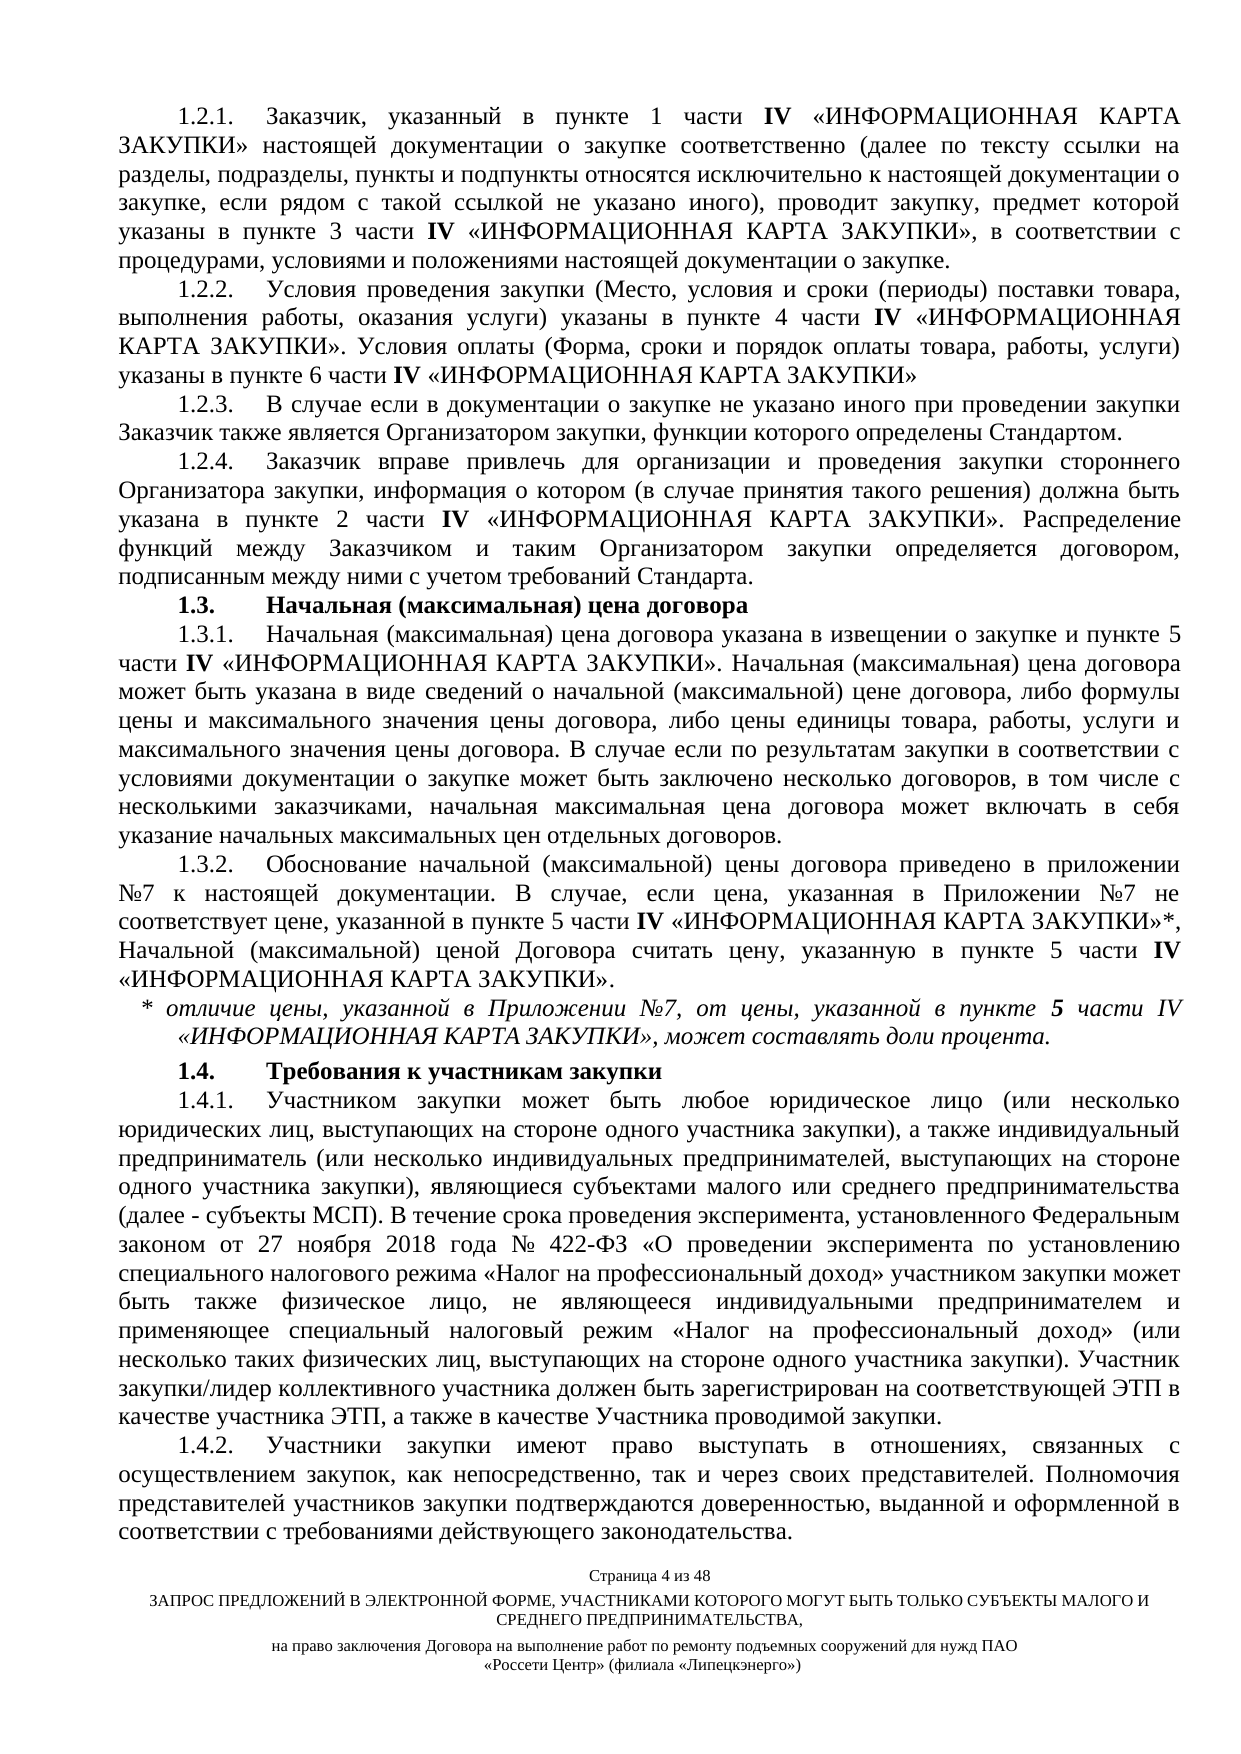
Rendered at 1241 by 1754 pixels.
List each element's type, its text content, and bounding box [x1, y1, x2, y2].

subtitle В случае если в документации о закупке не указано иного при проведении закупки Заказчик также является Организатором закупки, функции которого определены Стандартом. [118, 389, 1181, 446]
subtitle Требования к участникам закупки [118, 1056, 1181, 1085]
subtitle Начальная (максимальная) цена договора указана в извещении о закупке и пункте 5 части IV «ИНФОРМАЦИОННАЯ КАРТА ЗАКУПКИ». Начальная (максимальная) цена договора может быть указана в виде сведений о начальной (максимальной) цене договора, либо формулы цены и максимального значения цены договора, либо цены единицы товара, работы, услуги и максимального значения цены договора. В случае если по результатам закупки в соответствии с условиями документации о закупке может быть заключено несколько договоров, в том числе с несколькими заказчиками, начальная максимальная цена договора может включать в себя указание начальных максимальных цен отдельных договоров. [118, 619, 1181, 849]
subtitle Заказчик, указанный в пункте 1 части IV «ИНФОРМАЦИОННАЯ КАРТА ЗАКУПКИ» настоящей документации о закупке соответственно (далее по тексту ссылки на разделы, подразделы, пункты и подпункты относятся исключительно к настоящей документации о закупке, если рядом с такой ссылкой не указано иного), проводит закупку, предмет которой указаны в пункте 3 части IV «ИНФОРМАЦИОННАЯ КАРТА ЗАКУПКИ», в соответствии с процедурами, условиями и положениями настоящей документации о закупке. [118, 101, 1181, 274]
subtitle Участником закупки может быть любое юридическое лицо (или несколько юридических лиц, выступающих на стороне одного участника закупки), а также индивидуальный предприниматель (или несколько индивидуальных предпринимателей, выступающих на стороне одного участника закупки), являющиеся субъектами малого или среднего предпринимательства (далее - субъекты МСП). В течение срока проведения эксперимента, установленного Федеральным законом от 27 ноября 2018 года № 422-ФЗ «О проведении эксперимента по установлению специального налогового режима «Налог на профессиональный доход» участником закупки может быть также физическое лицо, не являющееся индивидуальными предпринимателем и применяющее специальный налоговый режим «Налог на профессиональный доход» (или несколько таких физических лиц, выступающих на стороне одного участника закупки). Участник закупки/лидер коллективного участника должен быть зарегистрирован на соответствующей ЭТП в качестве участника ЭТП, а также в качестве Участника проводимой закупки. [118, 1085, 1181, 1430]
subtitle Участники закупки имеют право выступать в отношениях, связанных с осуществлением закупок, как непосредственно, так и через своих представителей. Полномочия представителей участников закупки подтверждаются доверенностью, выданной и оформленной в соответствии с требованиями действующего законодательства. [118, 1430, 1181, 1545]
subtitle Условия проведения закупки (Место, условия и сроки (периоды) поставки товара, выполнения работы, оказания услуги) указаны в пункте 4 части IV «ИНФОРМАЦИОННАЯ КАРТА ЗАКУПКИ». Условия оплаты (Форма, сроки и порядок оплаты товара, работы, услуги) указаны в пункте 6 части IV «ИНФОРМАЦИОННАЯ КАРТА ЗАКУПКИ» [118, 274, 1181, 389]
subtitle Заказчик вправе привлечь для организации и проведения закупки стороннего Организатора закупки, информация о котором (в случае принятия такого решения) должна быть указана в пункте 2 части IV «ИНФОРМАЦИОННАЯ КАРТА ЗАКУПКИ». Распределение функций между Заказчиком и таким Организатором закупки определяется договором, подписанным между ними с учетом требований Стандарта. [118, 446, 1181, 590]
subtitle Обоснование начальной (максимальной) цены договора приведено в приложении №7 к настоящей документации. В случае, если цена, указанная в Приложении №7 не соответствует цене, указанной в пункте 5 части IV «ИНФОРМАЦИОННАЯ КАРТА ЗАКУПКИ»*, Начальной (максимальной) ценой Договора считать цену, указанную в пункте 5 части IV «ИНФОРМАЦИОННАЯ КАРТА ЗАКУПКИ». [118, 849, 1181, 993]
list * отличие цены, указанной в Приложении №7, от цены, указанной в пункте 5 части IV «ИНФОРМАЦИОННАЯ КАРТА ЗАКУПКИ», может составлять доли процента. [140, 993, 1181, 1050]
subtitle Начальная (максимальная) цена договора [118, 590, 1181, 619]
